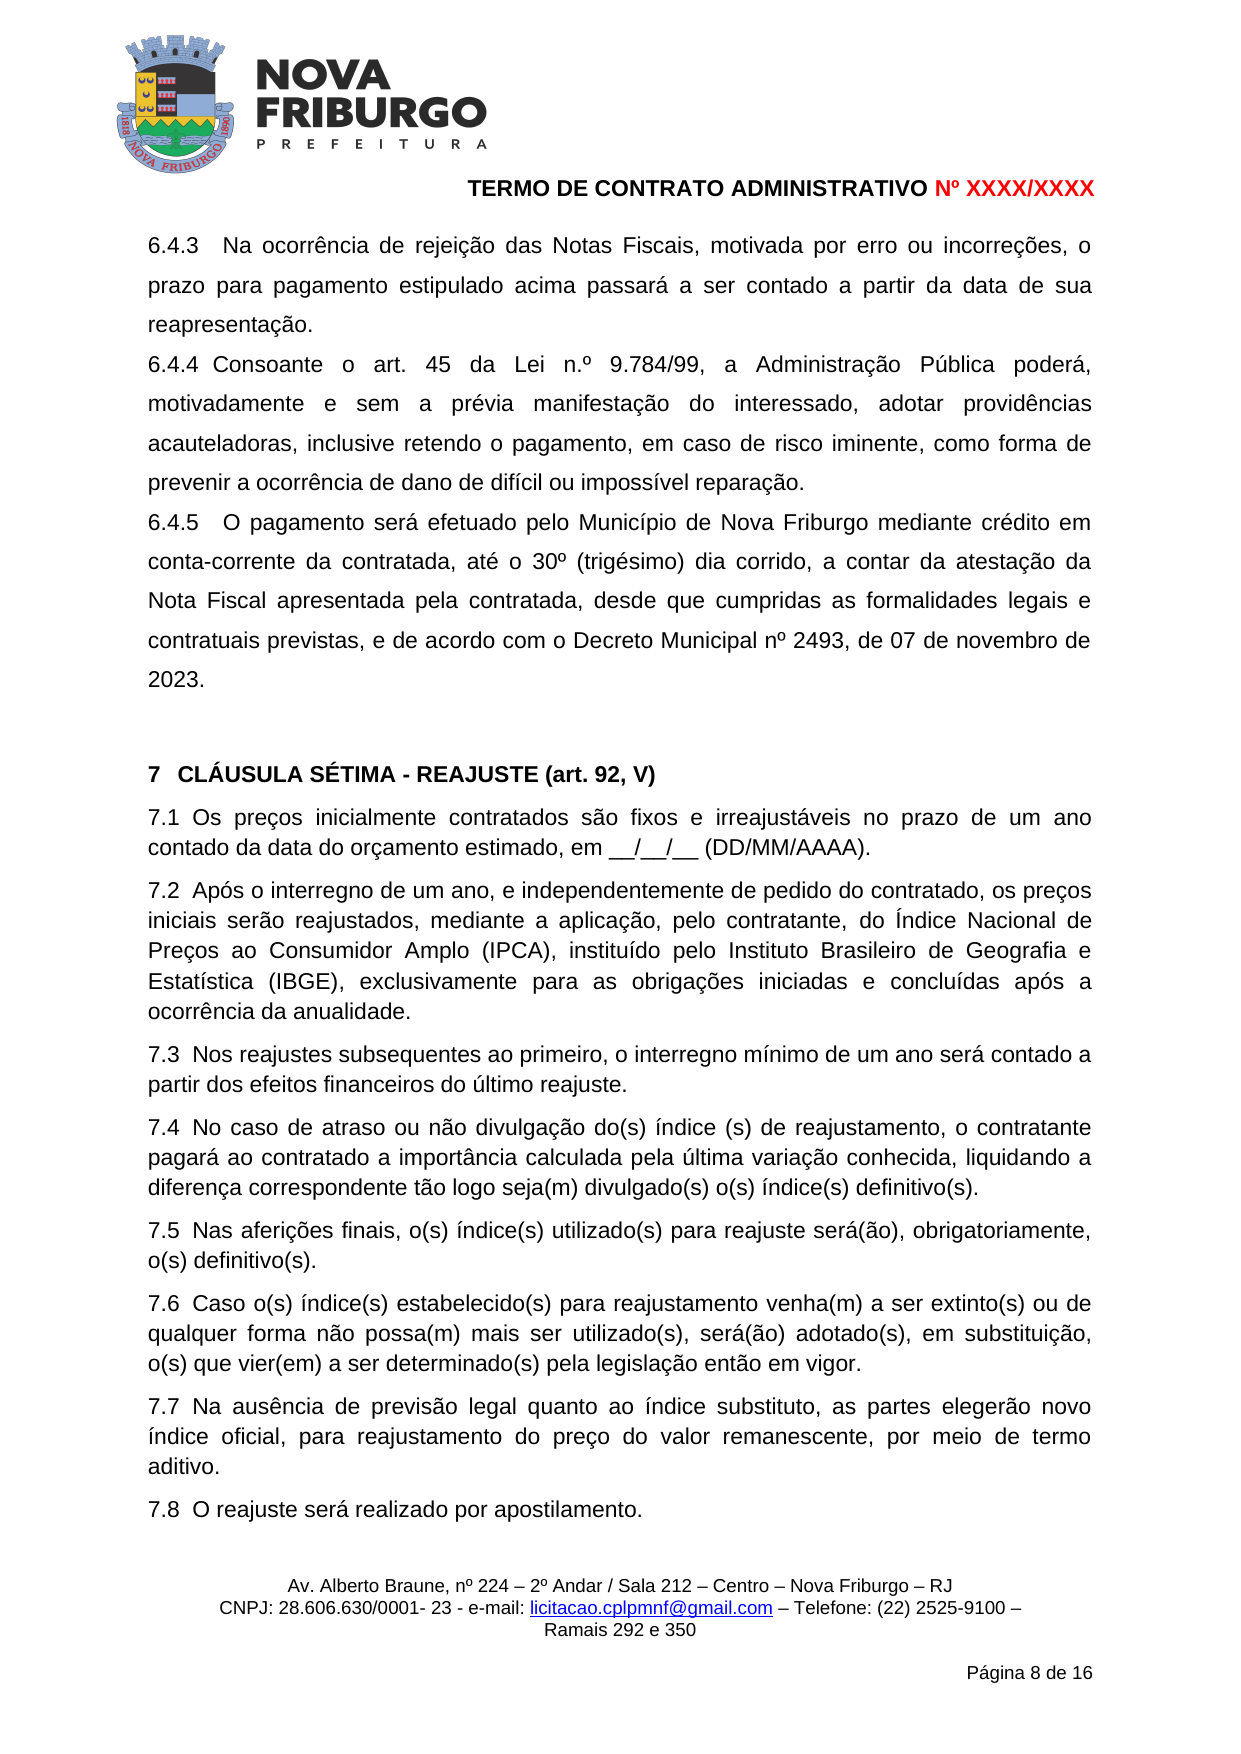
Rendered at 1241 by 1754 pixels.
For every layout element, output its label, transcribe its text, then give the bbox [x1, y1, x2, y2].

list Caso o(s) índice(s) estabelecido(s) para reajustamento venha(m) a ser extinto(s) ou de qualquer forma não possa(m) mais ser utilizado(s), será(ão) adotado(s), em substituição, o(s) que vier(em) a ser determinado(s) pela legislação então em vigor. [148, 1289, 1092, 1376]
list Os preços inicialmente contratados são fixos e irreajustáveis no prazo de um ano contado da data do orçamento estimado, em __/__/__ (DD/MM/AAAA). [148, 804, 1092, 861]
list Consoante o art. 45 da Lei n.º 9.784/99, a Administração Pública poderá, motivadamente e sem a prévia manifestação do interessado, adotar providências acauteladoras, inclusive retendo o pagamento, em caso de risco iminente, como forma de prevenir a ocorrência de dano de difícil ou impossível reparação. [148, 351, 1092, 495]
list O reajuste será realizado por apostilamento. [148, 1496, 1092, 1522]
list Nos reajustes subsequentes ao primeiro, o interregno mínimo de um ano será contado a partir dos efeitos financeiros do último reajuste. [148, 1041, 1092, 1097]
list O pagamento será efetuado pelo Município de Nova Friburgo mediante crédito em conta-corrente da contratada, até o 30º (trigésimo) dia corrido, a contar da atestação da Nota Fiscal apresentada pela contratada, desde que cumpridas as formalidades legais e contratuais previstas, e de acordo com o Decreto Municipal nº 2493, de 07 de novembro de 2023. [148, 508, 1092, 693]
list Nas aferições finais, o(s) índice(s) utilizado(s) para reajuste será(ão), obrigatoriamente, o(s) definitivo(s). [148, 1217, 1092, 1273]
list No caso de atraso ou não divulgação do(s) índice (s) de reajustamento, o contratante pagará ao contratado a importância calculada pela última variação conhecida, liquidando a diferença correspondente tão logo seja(m) divulgado(s) o(s) índice(s) definitivo(s). [148, 1113, 1092, 1200]
list Na ocorrência de rejeição das Notas Fiscais, motivada por erro ou incorreções, o prazo para pagamento estipulado acima passará a ser contado a partir da data de sua reapresentação. [148, 232, 1092, 337]
list CLÁUSULA SÉTIMA - REAJUSTE (art. 92, V) [148, 761, 1092, 788]
list Após o interregno de um ano, e independentemente de pedido do contratado, os preços iniciais serão reajustados, mediante a aplicação, pelo contratante, do Índice Nacional de Preços ao Consumidor Amplo (IPCA), instituído pelo Instituto Brasileiro de Geografia e Estatística (IBGE), exclusivamente para as obrigações iniciadas e concluídas após a ocorrência da anualidade. [148, 877, 1092, 1024]
list Na ausência de previsão legal quanto ao índice substituto, as partes elegerão novo índice oficial, para reajustamento do preço do valor remanescente, por meio de termo aditivo. [148, 1393, 1092, 1479]
picture [103, 29, 500, 175]
